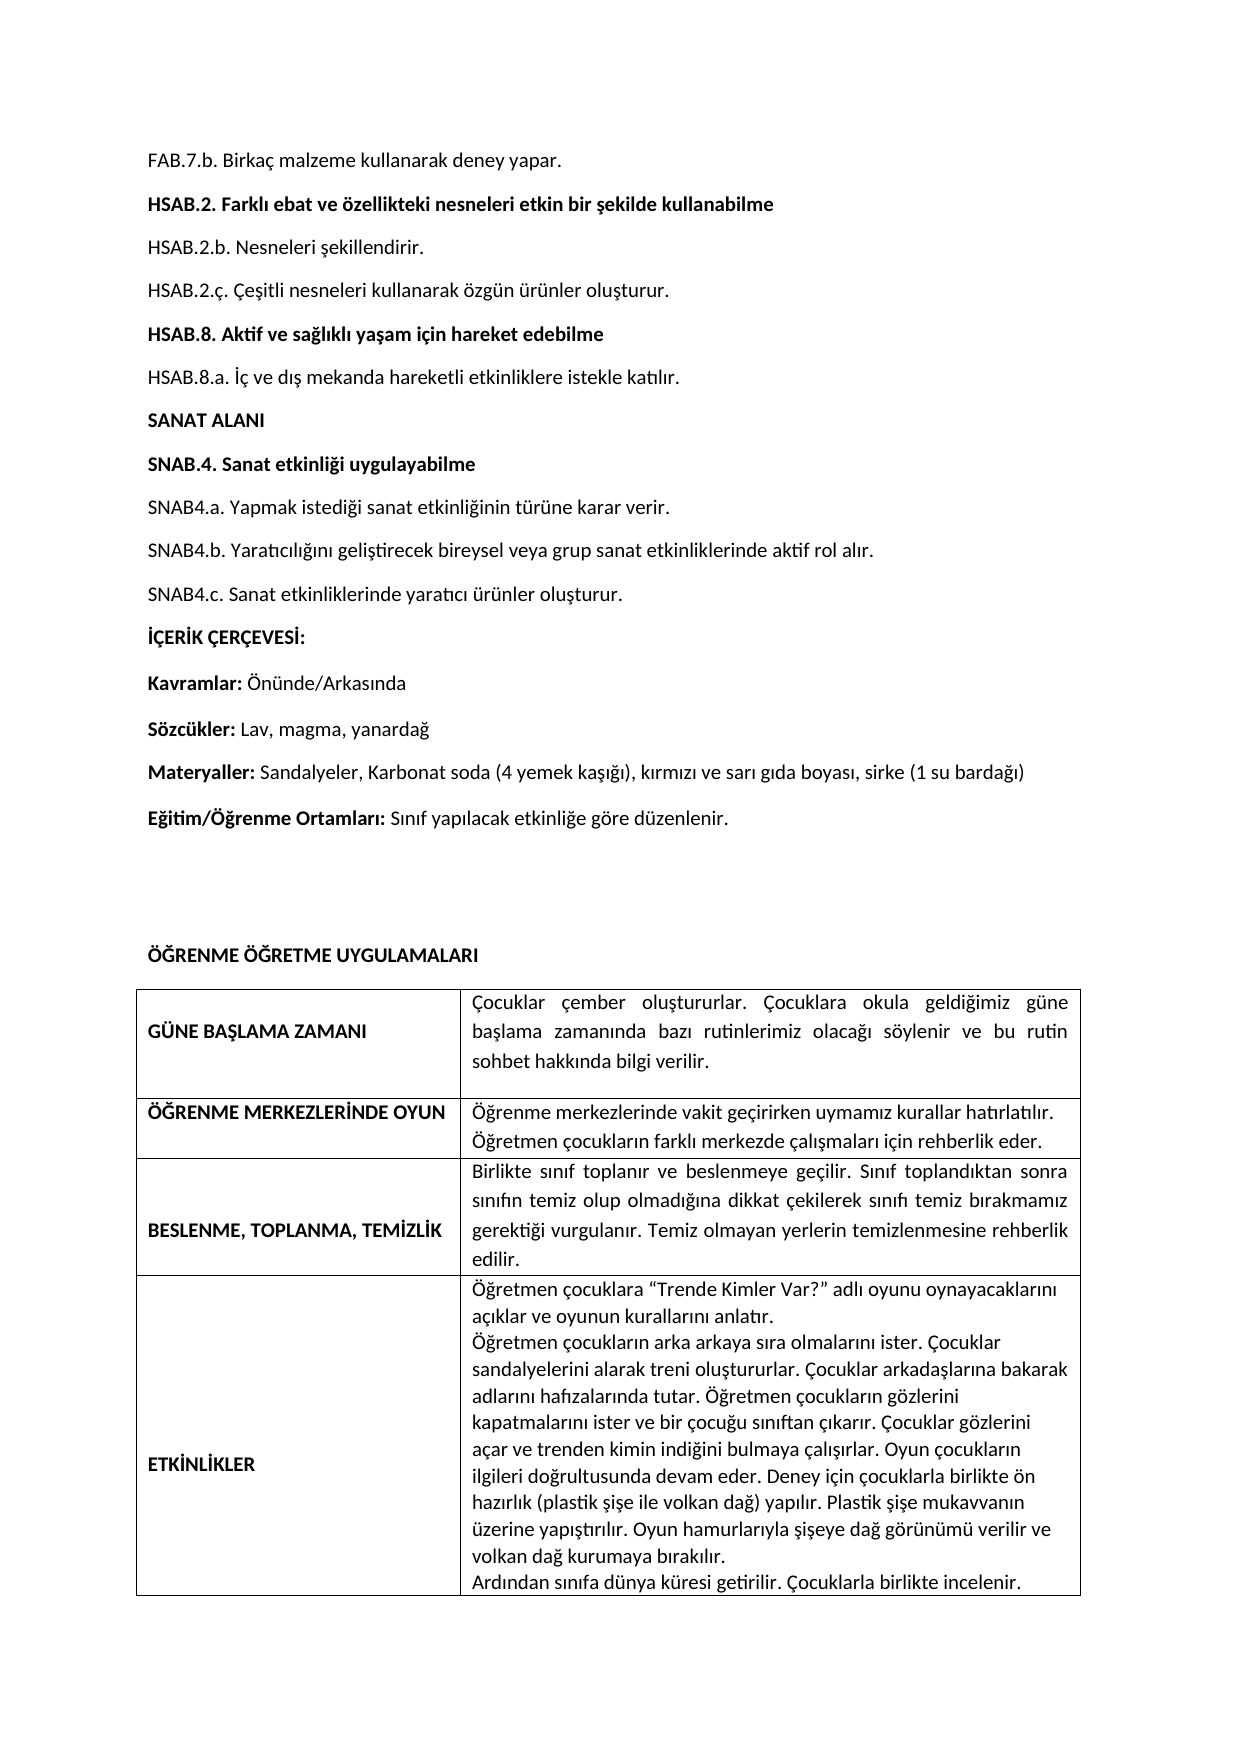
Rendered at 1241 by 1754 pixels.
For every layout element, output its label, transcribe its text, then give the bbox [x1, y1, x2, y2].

table_header Çocuklar çember oluştururlar. Çocuklara okula geldiğimiz güne başlama zamanında bazı rutinlerimiz olacağı söylenir ve bu rutin sohbet hakkında bilgi verilir. [461, 990, 1080, 1098]
text HSAB.2.ç. Çeşitli nesneleri kullanarak özgün ürünler oluşturur. [148, 278, 1093, 303]
text SNAB4.c. Sanat etkinliklerinde yaratıcı ürünler oluşturur. [148, 581, 1093, 606]
text SNAB4.a. Yapmak istediği sanat etkinliğinin türüne karar verir. [148, 494, 1093, 520]
text HSAB.2.b. Nesneleri şekillendirir. [148, 234, 1093, 260]
text Kavramlar: Önünde/Arkasında [148, 670, 1093, 696]
table_cell ÖĞRENME MERKEZLERİNDE OYUN [137, 1099, 460, 1157]
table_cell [461, 1276, 1080, 1595]
table_cell Birlikte sınıf toplanır ve beslenmeye geçilir. Sınıf toplandıktan sonra sınıfın temiz olup olmadığına dikkat çekilerek sınıfı temiz bırakmamız gerektiği vurgulanır. Temiz olmayan yerlerin temizlenmesine rehberlik edilir. [461, 1159, 1080, 1275]
text ÖĞRENME ÖĞRETME UYGULAMALARI [148, 943, 1093, 968]
text HSAB.8.a. İç ve dış mekanda hareketli etkinliklere istekle katılır. [148, 364, 1093, 390]
table_cell BESLENME, TOPLANMA, TEMİZLİK [137, 1159, 460, 1275]
text SANAT ALANI [148, 408, 1093, 433]
text Eğitim/Öğrenme Ortamları: Sınıf yapılacak etkinliğe göre düzenlenir. [148, 805, 1093, 831]
table_cell ETKİNLİKLER [137, 1276, 460, 1595]
text HSAB.2. Farklı ebat ve özellikteki nesneleri etkin bir şekilde kullanabilme [148, 191, 1093, 216]
text Sözcükler: Lav, magma, yanardağ [148, 716, 1093, 741]
text SNAB4.b. Yaratıcılığını geliştirecek bireysel veya grup sanat etkinliklerinde aktif rol alır. [148, 538, 1093, 563]
text FAB.7.b. Birkaç malzeme kullanarak deney yapar. [148, 148, 1093, 173]
text İÇERİK ÇERÇEVESİ: [148, 624, 1093, 650]
text HSAB.8. Aktif ve sağlıklı yaşam için hareket edebilme [148, 321, 1093, 346]
text SNAB.4. Sanat etkinliği uygulayabilme [148, 451, 1093, 476]
table_header GÜNE BAŞLAMA ZAMANI [137, 990, 460, 1098]
table_cell Öğrenme merkezlerinde vakit geçirirken uymamız kurallar hatırlatılır. Öğretmen çocukların farklı merkezde çalışmaları için rehberlik eder. [461, 1099, 1080, 1157]
text Materyaller: Sandalyeler, Karbonat soda (4 yemek kaşığı), kırmızı ve sarı gıda boyası, sirke (1 su bardağı) [148, 759, 1093, 785]
